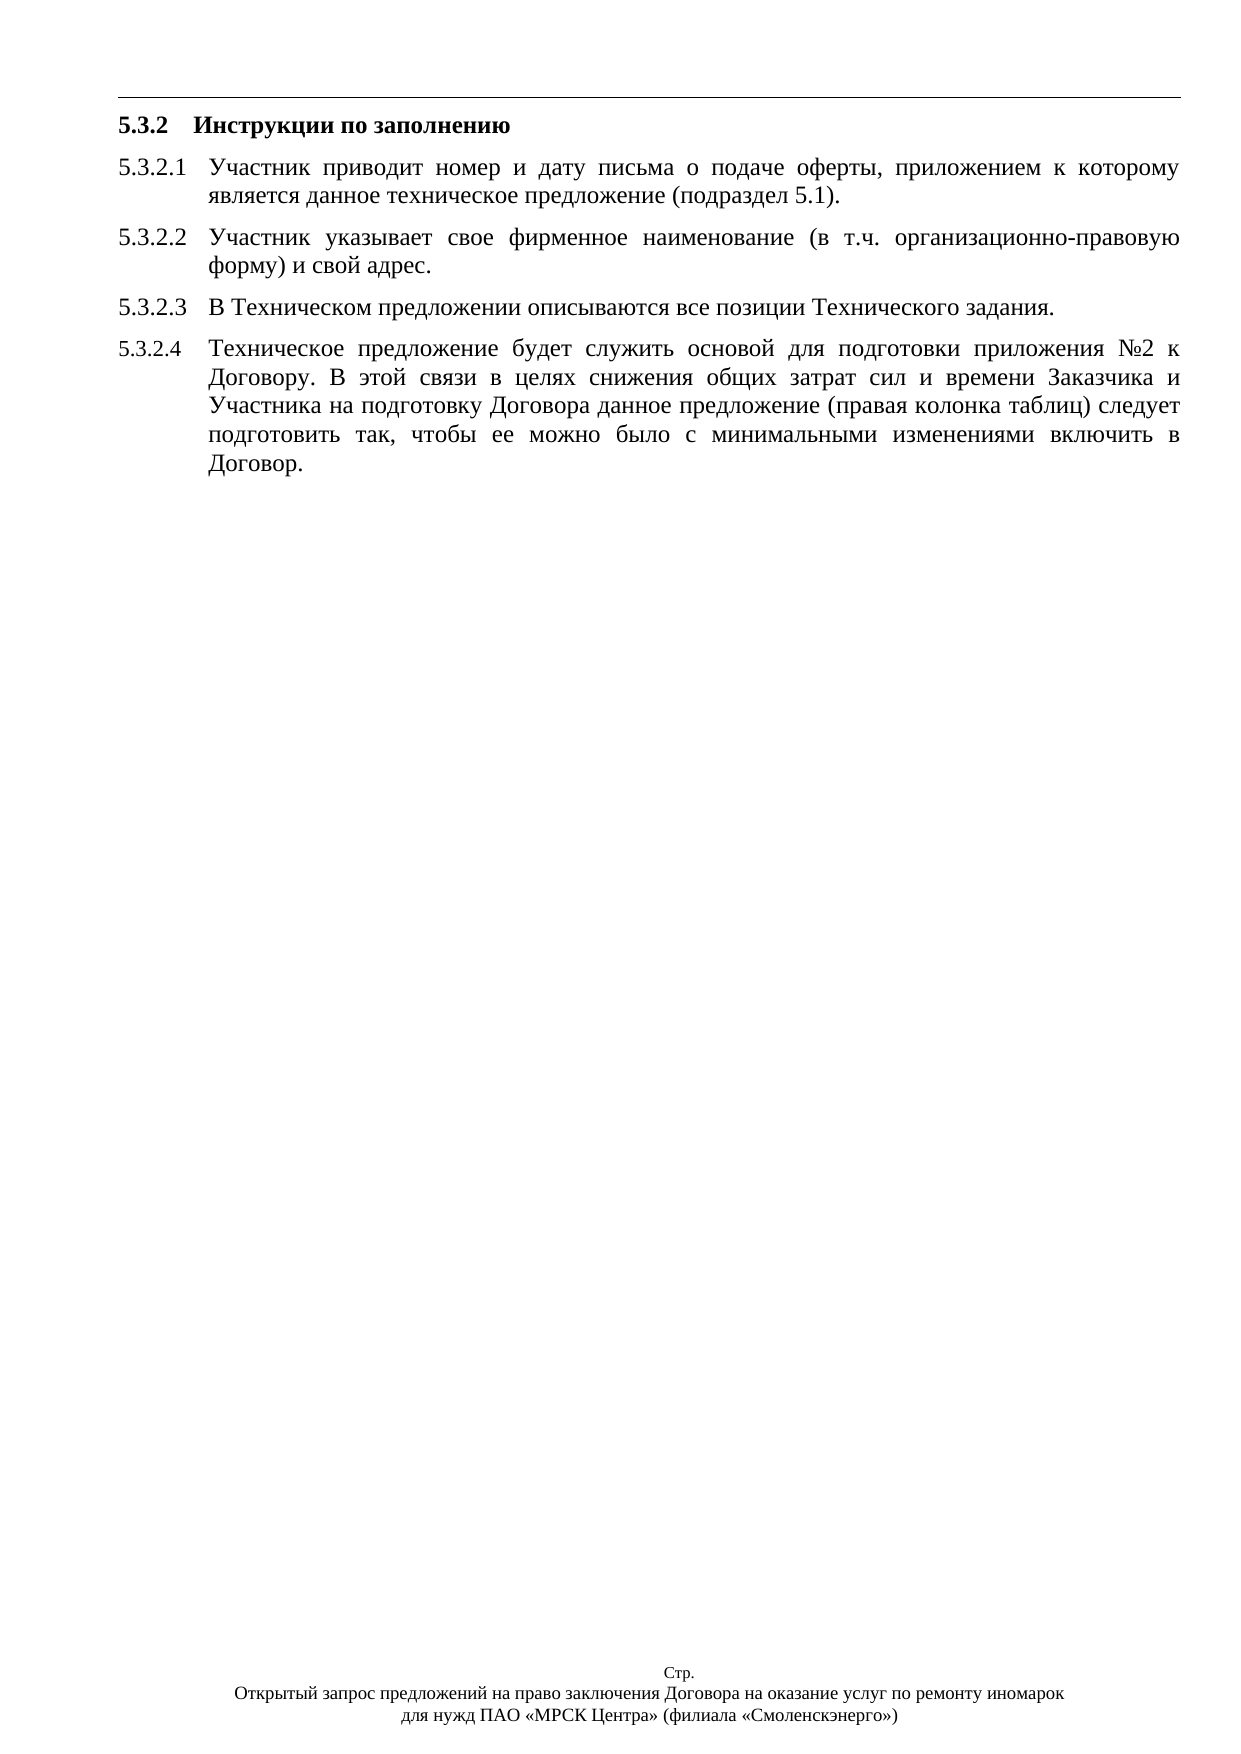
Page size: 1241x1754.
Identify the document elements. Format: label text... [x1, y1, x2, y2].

subtitle Инструкции по заполнению [118, 111, 1181, 139]
list В Техническом предложении описываются все позиции Технического задания. [118, 292, 1181, 321]
list Участник приводит номер и дату письма о подаче оферты, приложением к которому является данное техническое предложение (подраздел 5.1). [118, 152, 1181, 209]
list Участник указывает свое фирменное наименование (в т.ч. организационно-правовую форму) и свой адрес. [118, 222, 1181, 279]
list Техническое предложение будет служить основой для подготовки приложения №2 к Договору. В этой связи в целях снижения общих затрат сил и времени Заказчика и Участника на подготовку Договора данное предложение (правая колонка таблиц) следует подготовить так, чтобы ее можно было с минимальными изменениями включить в Договор. [118, 333, 1181, 477]
